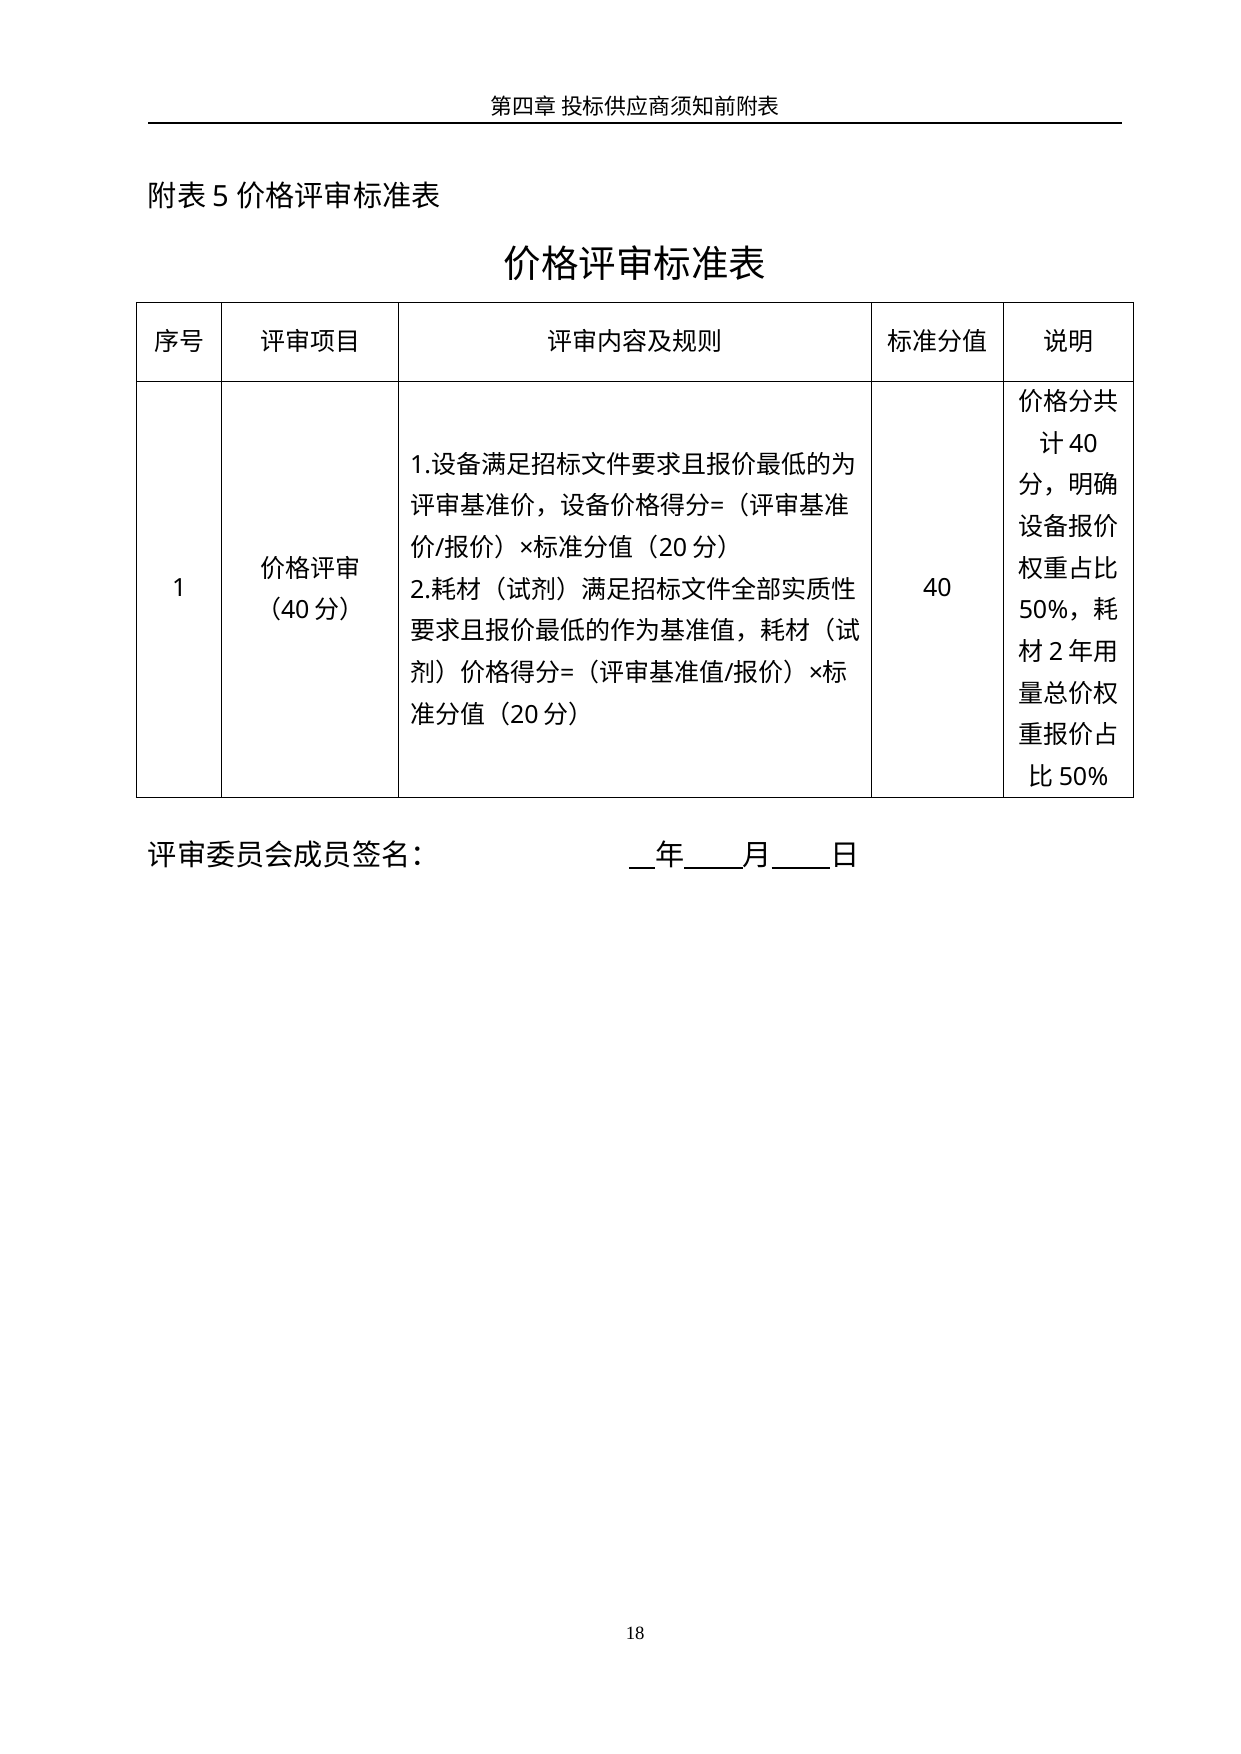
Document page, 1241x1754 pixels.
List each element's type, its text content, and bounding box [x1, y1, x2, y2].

text 价格评审标准表 [148, 231, 1122, 289]
table_cell 1 [137, 382, 221, 797]
table_cell 价格分共计40分，明确设备报价权重占比50%，耗材2年用量总价权重报价占比50% [1004, 382, 1133, 797]
text 评审委员会成员签名： 年 月 日 [148, 831, 1122, 873]
table_header 评审项目 [222, 303, 398, 381]
text 附表5 价格评审标准表 [148, 160, 1122, 218]
table_header 说明 [1004, 303, 1133, 381]
table_cell 40 [872, 382, 1003, 797]
table_cell 1.设备满足招标文件要求且报价最低的为评审基准价，设备价格得分=（评审基准价/报价）×标准分值（20分） 2.耗材（试剂）满足招标文件全部实质性要求且报价最低的作为基准值，耗材（试剂）价格得分=（评审基准值/报价）×标准分值（20分） [399, 382, 871, 797]
table_header 序号 [137, 303, 221, 381]
table_cell 价格评审 （40分） [222, 382, 398, 797]
table_header 标准分值 [872, 303, 1003, 381]
table_header 评审内容及规则 [399, 303, 871, 381]
